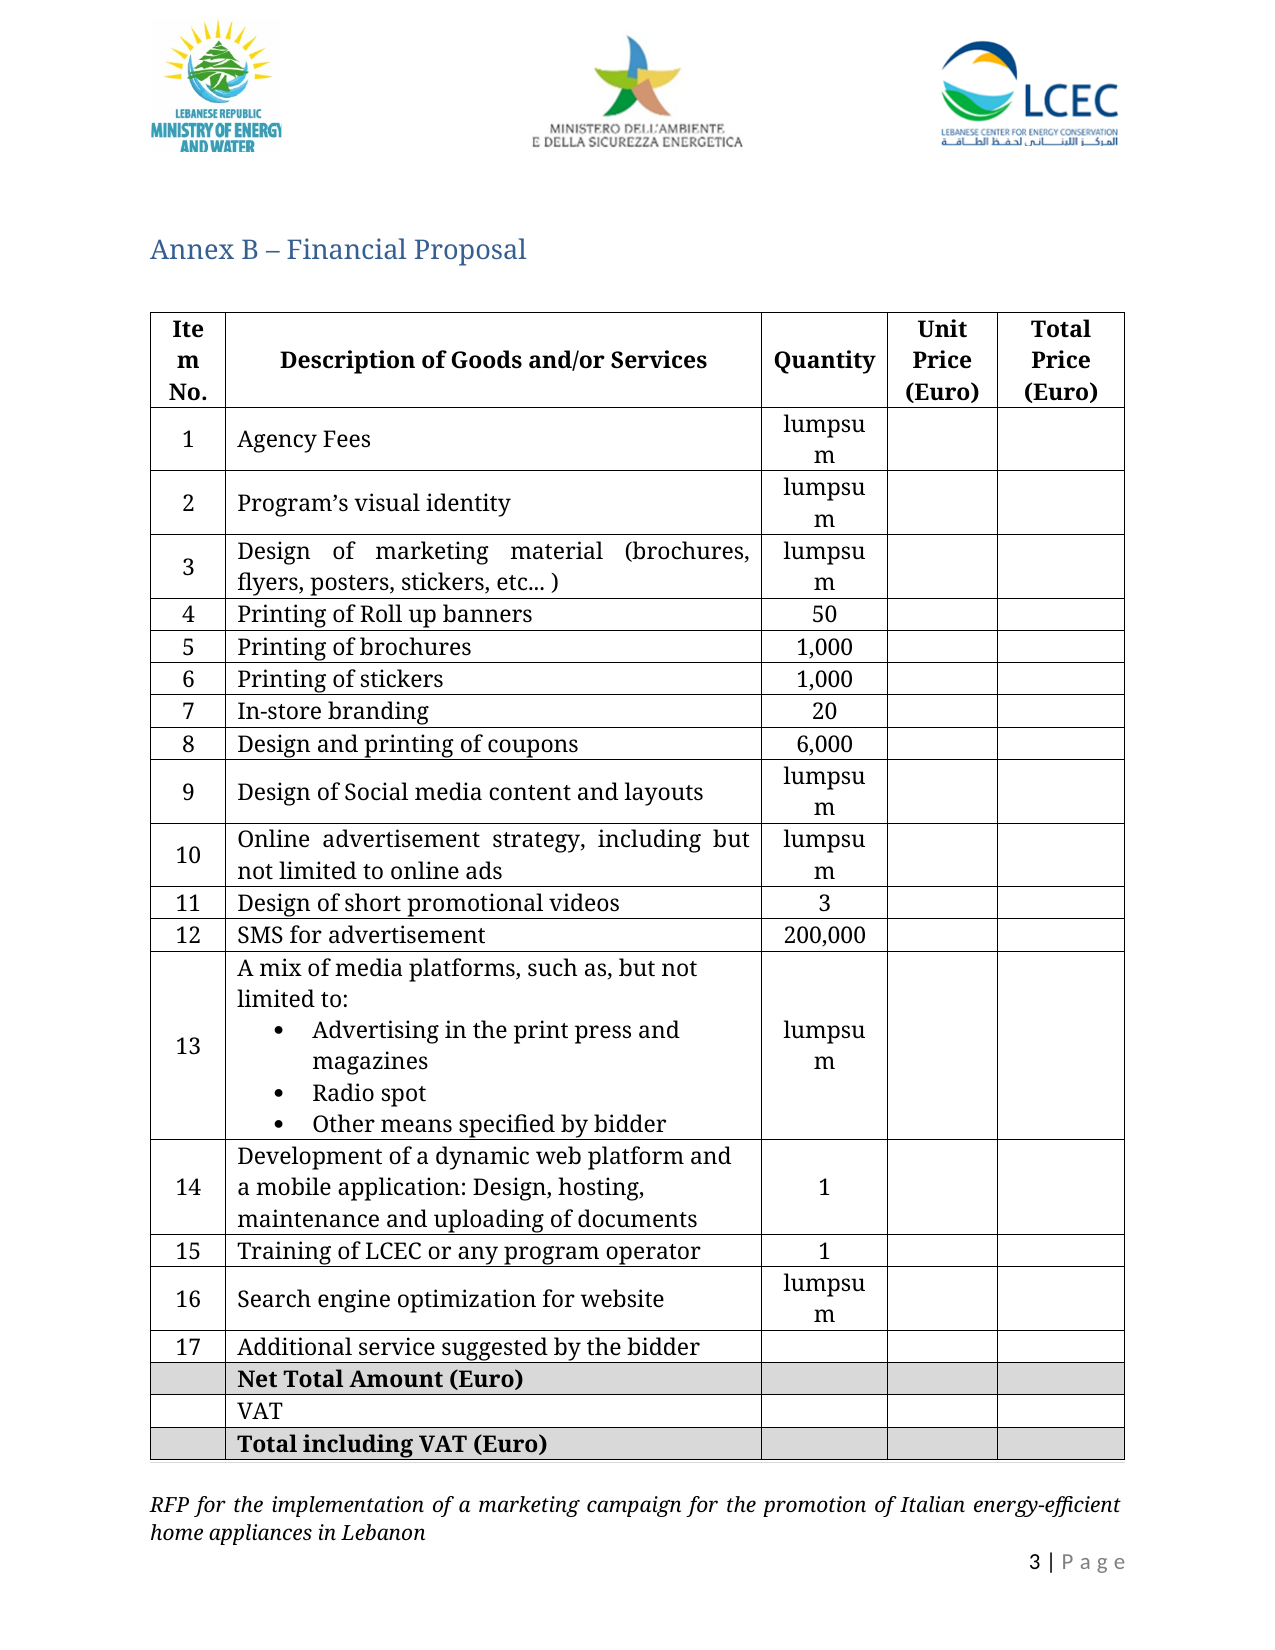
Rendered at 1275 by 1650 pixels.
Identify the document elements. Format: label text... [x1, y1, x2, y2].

table_cell SMS for advertisement [226, 919, 761, 951]
picture [150, 18, 282, 150]
table_cell 20 [762, 695, 887, 727]
table_cell [998, 952, 1124, 1139]
table_cell [998, 760, 1124, 822]
subtitle Annex B – Financial Proposal [150, 230, 1125, 267]
table_cell [888, 760, 997, 822]
table_cell 14 [151, 1140, 225, 1234]
table_cell 3 [762, 887, 887, 918]
table_cell lumpsum [762, 471, 887, 534]
table_cell [762, 1428, 887, 1459]
table_cell [888, 408, 997, 470]
table_cell [888, 728, 997, 759]
table_cell Online advertisement strategy, including but not limited to online ads [226, 824, 761, 886]
table_cell 15 [151, 1235, 225, 1266]
table_cell [998, 408, 1124, 470]
table_cell Training of LCEC or any program operator [226, 1235, 761, 1266]
picture [509, 13, 763, 167]
table_cell Net Total Amount (Euro) [226, 1363, 761, 1394]
table_cell Printing of Roll up banners [226, 599, 761, 630]
table_cell [151, 1395, 225, 1427]
table_cell [888, 1267, 997, 1330]
table_header Total Price (Euro) [998, 313, 1124, 407]
table_cell 17 [151, 1331, 225, 1362]
table_cell lumpsum [762, 824, 887, 886]
table_cell 6 [151, 663, 225, 694]
table_cell 8 [151, 728, 225, 759]
table_cell 11 [151, 887, 225, 918]
table_cell [998, 631, 1124, 662]
table_cell [888, 1235, 997, 1266]
table_cell 2 [151, 471, 225, 534]
table_cell [151, 1428, 225, 1459]
table_cell [998, 1140, 1124, 1234]
table_cell [888, 471, 997, 534]
table_cell Search engine optimization for website [226, 1267, 761, 1330]
table_header Item No. [151, 313, 225, 407]
table_cell Additional service suggested by the bidder [226, 1331, 761, 1362]
table_cell lumpsum [762, 760, 887, 822]
table_cell 1 [151, 408, 225, 470]
table_cell Design of marketing material (brochures, flyers, posters, stickers, etc... ) [226, 535, 761, 597]
table_cell VAT [226, 1395, 761, 1427]
table_cell 1,000 [762, 631, 887, 662]
table_cell [998, 1428, 1124, 1459]
table_cell Development of a dynamic web platform and a mobile application: Design, hosting, maintenance and uploading of documents [226, 1140, 761, 1234]
table_cell Program’s visual identity [226, 471, 761, 534]
table_cell 10 [151, 824, 225, 886]
table_header Description of Goods and/or Services [226, 313, 761, 407]
table_cell lumpsum [762, 408, 887, 470]
table_cell 5 [151, 631, 225, 662]
table_cell [888, 1140, 997, 1234]
table_cell [888, 695, 997, 727]
table_cell Printing of stickers [226, 663, 761, 694]
table_cell 13 [151, 952, 225, 1139]
table_cell 9 [151, 760, 225, 822]
table_cell 12 [151, 919, 225, 951]
table_cell 1 [762, 1140, 887, 1234]
picture [931, 34, 1122, 144]
table_cell 200,000 [762, 919, 887, 951]
table_cell [998, 728, 1124, 759]
table_cell 16 [151, 1267, 225, 1330]
table_cell [998, 599, 1124, 630]
table_cell lumpsum [762, 1267, 887, 1330]
table_cell Agency Fees [226, 408, 761, 470]
table_cell [888, 1395, 997, 1427]
table_cell 50 [762, 599, 887, 630]
table_cell [998, 471, 1124, 534]
table_cell [998, 1363, 1124, 1394]
table_cell [998, 1267, 1124, 1330]
table_cell 4 [151, 599, 225, 630]
table_cell [888, 952, 997, 1139]
table_cell [151, 1363, 225, 1394]
table_cell [888, 1331, 997, 1362]
table_cell Printing of brochures [226, 631, 761, 662]
table_cell [998, 1395, 1124, 1427]
table_cell A mix of media platforms, such as, but not limited to: Advertising in the print press and magazines Radio spot Other means specified by bidder [226, 952, 761, 1139]
table_cell [888, 663, 997, 694]
table_cell [998, 663, 1124, 694]
table_cell [998, 535, 1124, 597]
table_cell [998, 1235, 1124, 1266]
table_cell Design of short promotional videos [226, 887, 761, 918]
table_cell In-store branding [226, 695, 761, 727]
table_cell [998, 1331, 1124, 1362]
table_cell Design and printing of coupons [226, 728, 761, 759]
table_cell [888, 535, 997, 597]
table_cell [888, 631, 997, 662]
table_cell [998, 695, 1124, 727]
table_header Quantity [762, 313, 887, 407]
table_cell [762, 1363, 887, 1394]
table_cell [762, 1331, 887, 1362]
table_cell 1 [762, 1235, 887, 1266]
table_cell [998, 824, 1124, 886]
table_cell [888, 1428, 997, 1459]
table_cell lumpsum [762, 535, 887, 597]
table_cell [762, 1395, 887, 1427]
table_cell [888, 599, 997, 630]
table_cell 1,000 [762, 663, 887, 694]
table_cell [888, 824, 997, 886]
table_cell [998, 919, 1124, 951]
table_cell 7 [151, 695, 225, 727]
table_cell Design of Social media content and layouts [226, 760, 761, 822]
table_cell 6,000 [762, 728, 887, 759]
table_cell lumpsum [762, 952, 887, 1139]
table_cell [888, 887, 997, 918]
table_cell [888, 1363, 997, 1394]
table_cell [998, 887, 1124, 918]
table_cell 3 [151, 535, 225, 597]
table_header Unit Price (Euro) [888, 313, 997, 407]
table_cell [888, 919, 997, 951]
table_cell Total including VAT (Euro) [226, 1428, 761, 1459]
